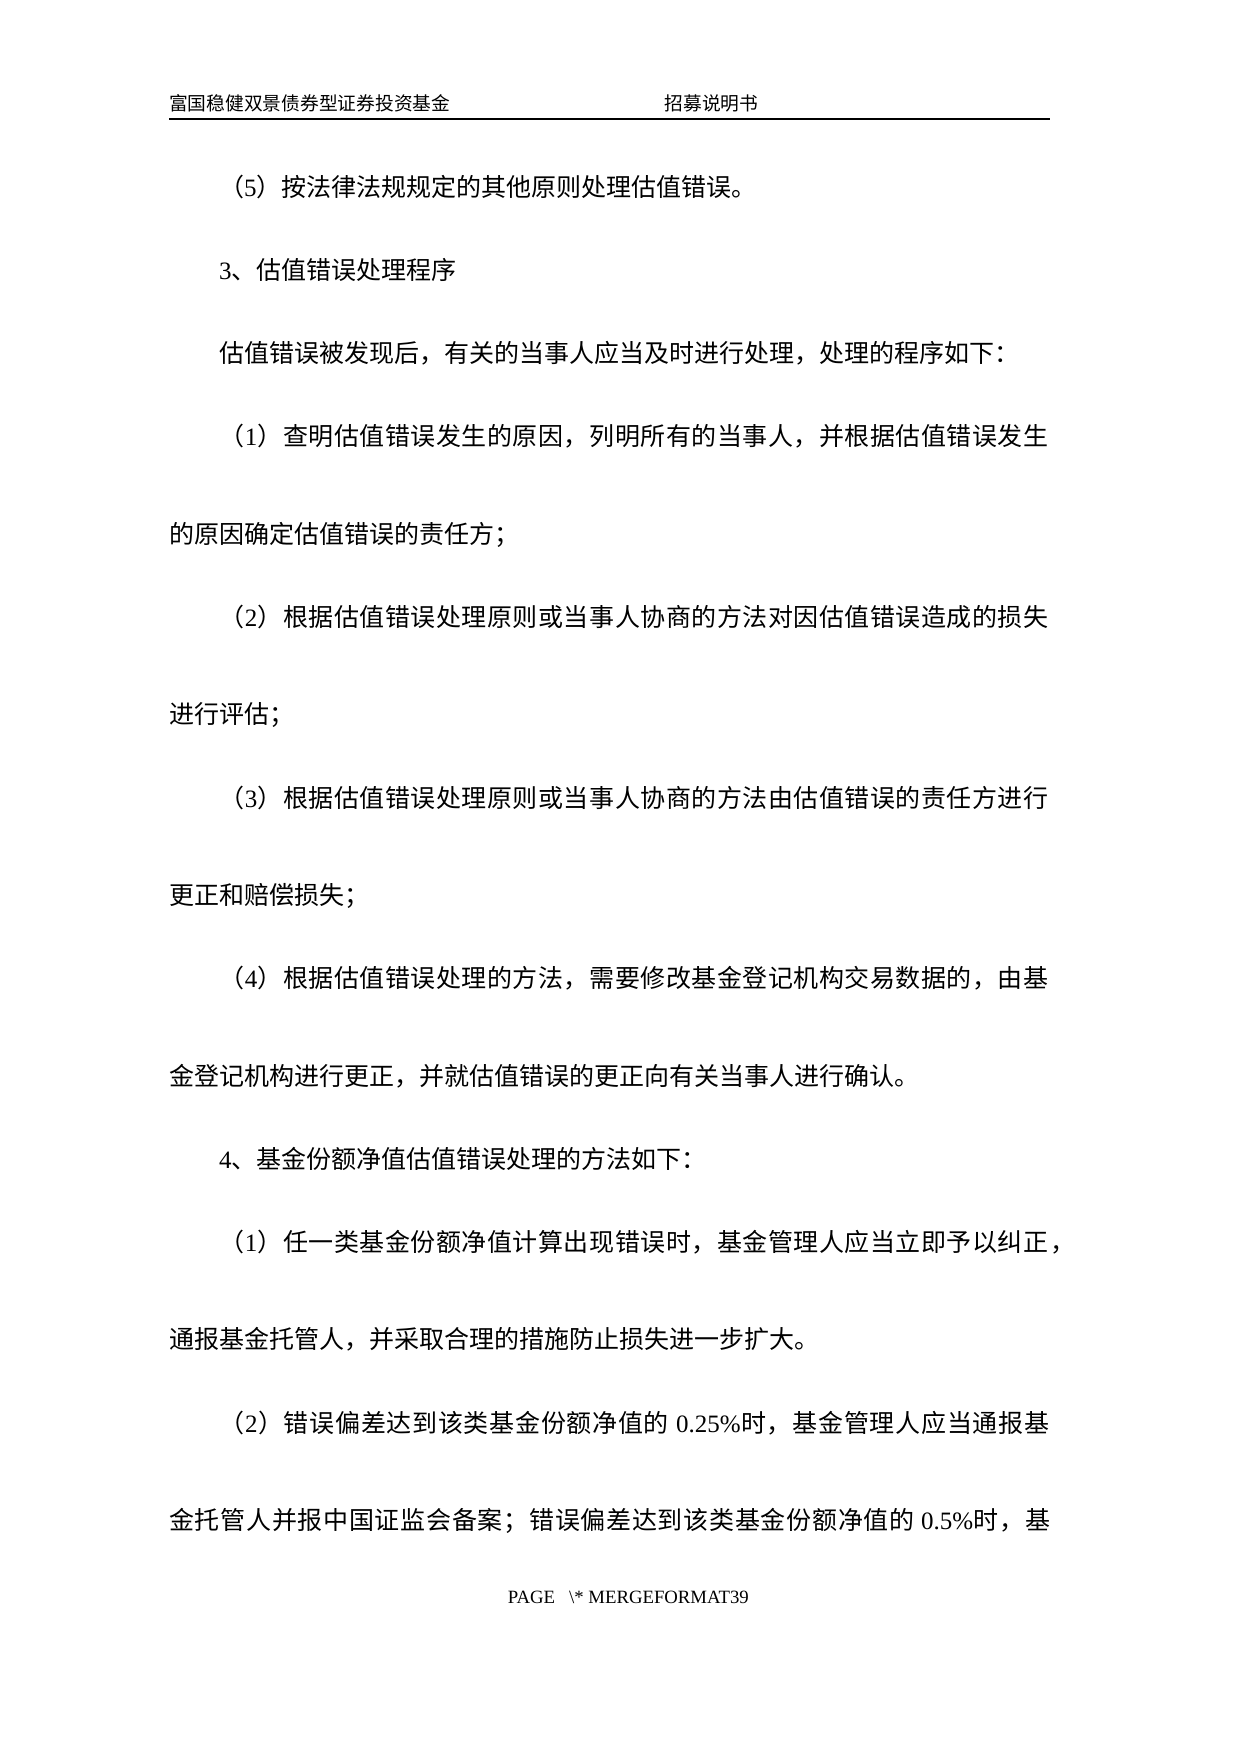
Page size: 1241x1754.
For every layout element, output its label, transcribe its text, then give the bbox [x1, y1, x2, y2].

text （1）任一类基金份额净值计算出现错误时，基金管理人应当立即予以纠正，通报基金托管人，并采取合理的措施防止损失进一步扩大。 [169, 1208, 1050, 1371]
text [169, 1389, 1050, 1551]
text （1）查明估值错误发生的原因，列明所有的当事人，并根据估值错误发生的原因确定估值错误的责任方； [169, 402, 1050, 565]
text 3、估值错误处理程序 [169, 236, 1050, 301]
text 4、基金份额净值估值错误处理的方法如下： [169, 1125, 1050, 1190]
text 估值错误被发现后，有关的当事人应当及时进行处理，处理的程序如下： [169, 319, 1050, 384]
text （4）根据估值错误处理的方法，需要修改基金登记机构交易数据的，由基金登记机构进行更正，并就估值错误的更正向有关当事人进行确认。 [169, 944, 1050, 1107]
text （2）根据估值错误处理原则或当事人协商的方法对因估值错误造成的损失进行评估； [169, 583, 1050, 746]
text （3）根据估值错误处理原则或当事人协商的方法由估值错误的责任方进行更正和赔偿损失； [169, 764, 1050, 926]
text （5）按法律法规规定的其他原则处理估值错误。 [169, 153, 1050, 218]
